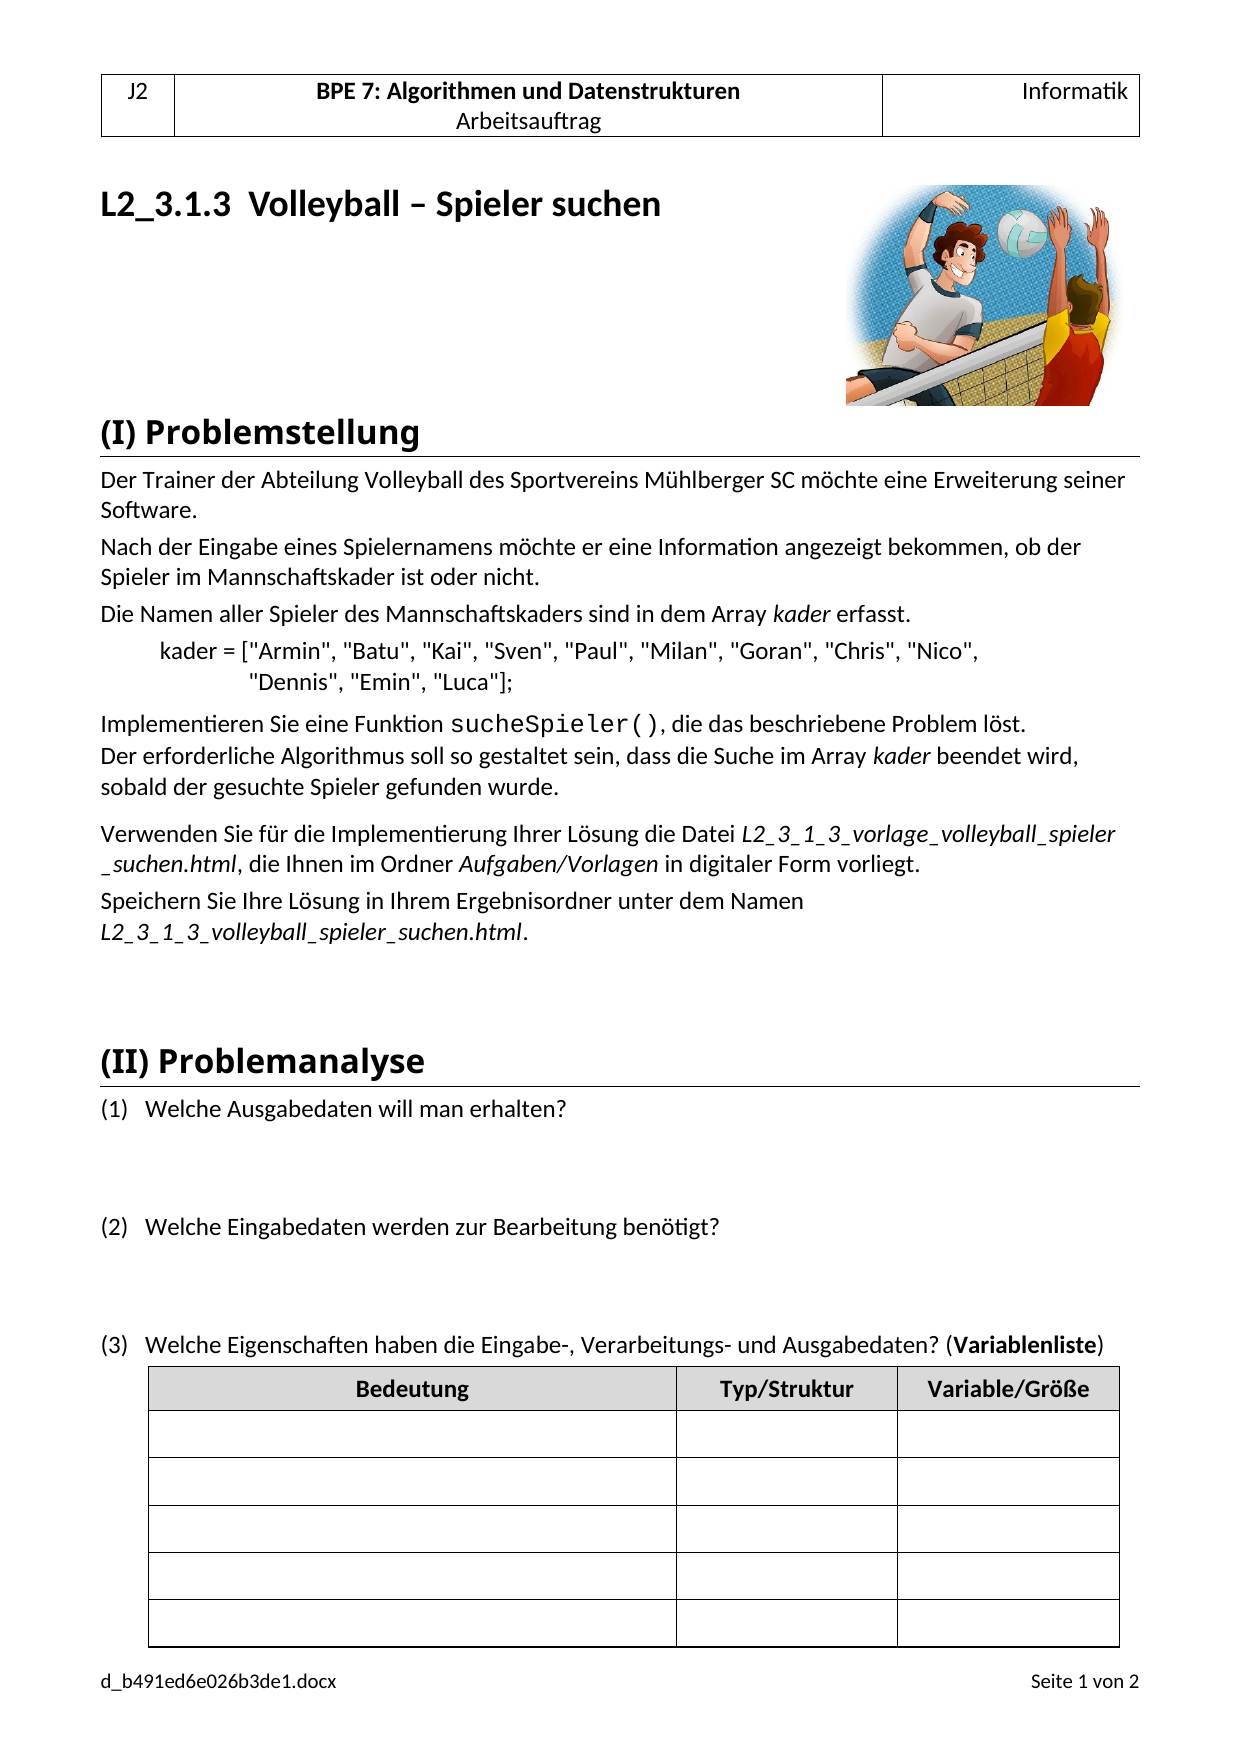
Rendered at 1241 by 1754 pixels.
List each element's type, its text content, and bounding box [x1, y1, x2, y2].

table_cell [149, 1600, 676, 1646]
list Die Namen aller Spieler des Mannschaftskaders sind in dem Array kader erfasst. [100, 598, 1134, 629]
table_cell [898, 1506, 1119, 1552]
table_cell [898, 1553, 1119, 1599]
list Implementieren Sie eine Funktion sucheSpieler(), die das beschriebene Problem löst. Der erforderliche Algorithmus soll so gestaltet sein, dass die Suche im Array kader beendet wird, sobald der gesuchte Spieler gefunden wurde. [100, 709, 1134, 801]
table_cell [149, 1411, 676, 1457]
table_cell [149, 1458, 676, 1504]
table_cell [149, 1553, 676, 1599]
table_cell [898, 1600, 1119, 1646]
list Verwenden Sie für die Implementierung Ihrer Lösung die Datei L2_3_1_3_vorlage_volleyball_spieler _suchen.html, die Ihnen im Ordner Aufgaben/Vorlagen in digitaler Form vorliegt. [100, 818, 1149, 879]
list Welche Eingabedaten werden zur Bearbeitung benötigt? [100, 1211, 1140, 1241]
list Welche Eigenschaften haben die Eingabe-, Verarbeitungs- und Ausgabedaten? (Variablenliste) [100, 1329, 1140, 1359]
table_cell [677, 1506, 897, 1552]
table_cell [898, 1458, 1119, 1504]
table_header Variable/Größe [898, 1367, 1119, 1410]
table_cell [898, 1411, 1119, 1457]
table_header Bedeutung [149, 1367, 676, 1410]
table_cell [677, 1600, 897, 1646]
list Der Trainer der Abteilung Volleyball des Sportvereins Mühlberger SC möchte eine Erweiterung seiner Software. [100, 464, 1134, 525]
table_cell [677, 1458, 897, 1504]
table_cell [677, 1553, 897, 1599]
list Welche Ausgabedaten will man erhalten? [100, 1093, 1140, 1123]
list Speichern Sie Ihre Lösung in Ihrem Ergebnisordner unter dem Namen L2_3_1_3_volleyball_spieler_suchen.html. [100, 885, 1178, 946]
subtitle L2_3.1.3 Volleyball – Spieler suchen [100, 180, 1140, 226]
text (I) Problemstellung [100, 409, 1140, 456]
table_cell [149, 1506, 676, 1552]
table_header Typ/Struktur [677, 1367, 897, 1410]
list Nach der Eingabe eines Spielernamens möchte er eine Information angezeigt bekommen, ob der Spieler im Mannschaftskader ist oder nicht. [100, 531, 1134, 592]
list kader = ["Armin", "Batu", "Kai", "Sven", "Paul", "Milan", "Goran", "Chris", "Nico", "Dennis", "Emin", "Luca"]; [159, 635, 1134, 696]
table_cell [677, 1411, 897, 1457]
picture [845, 226, 1124, 406]
text (II) Problemanalyse [100, 1038, 1140, 1086]
